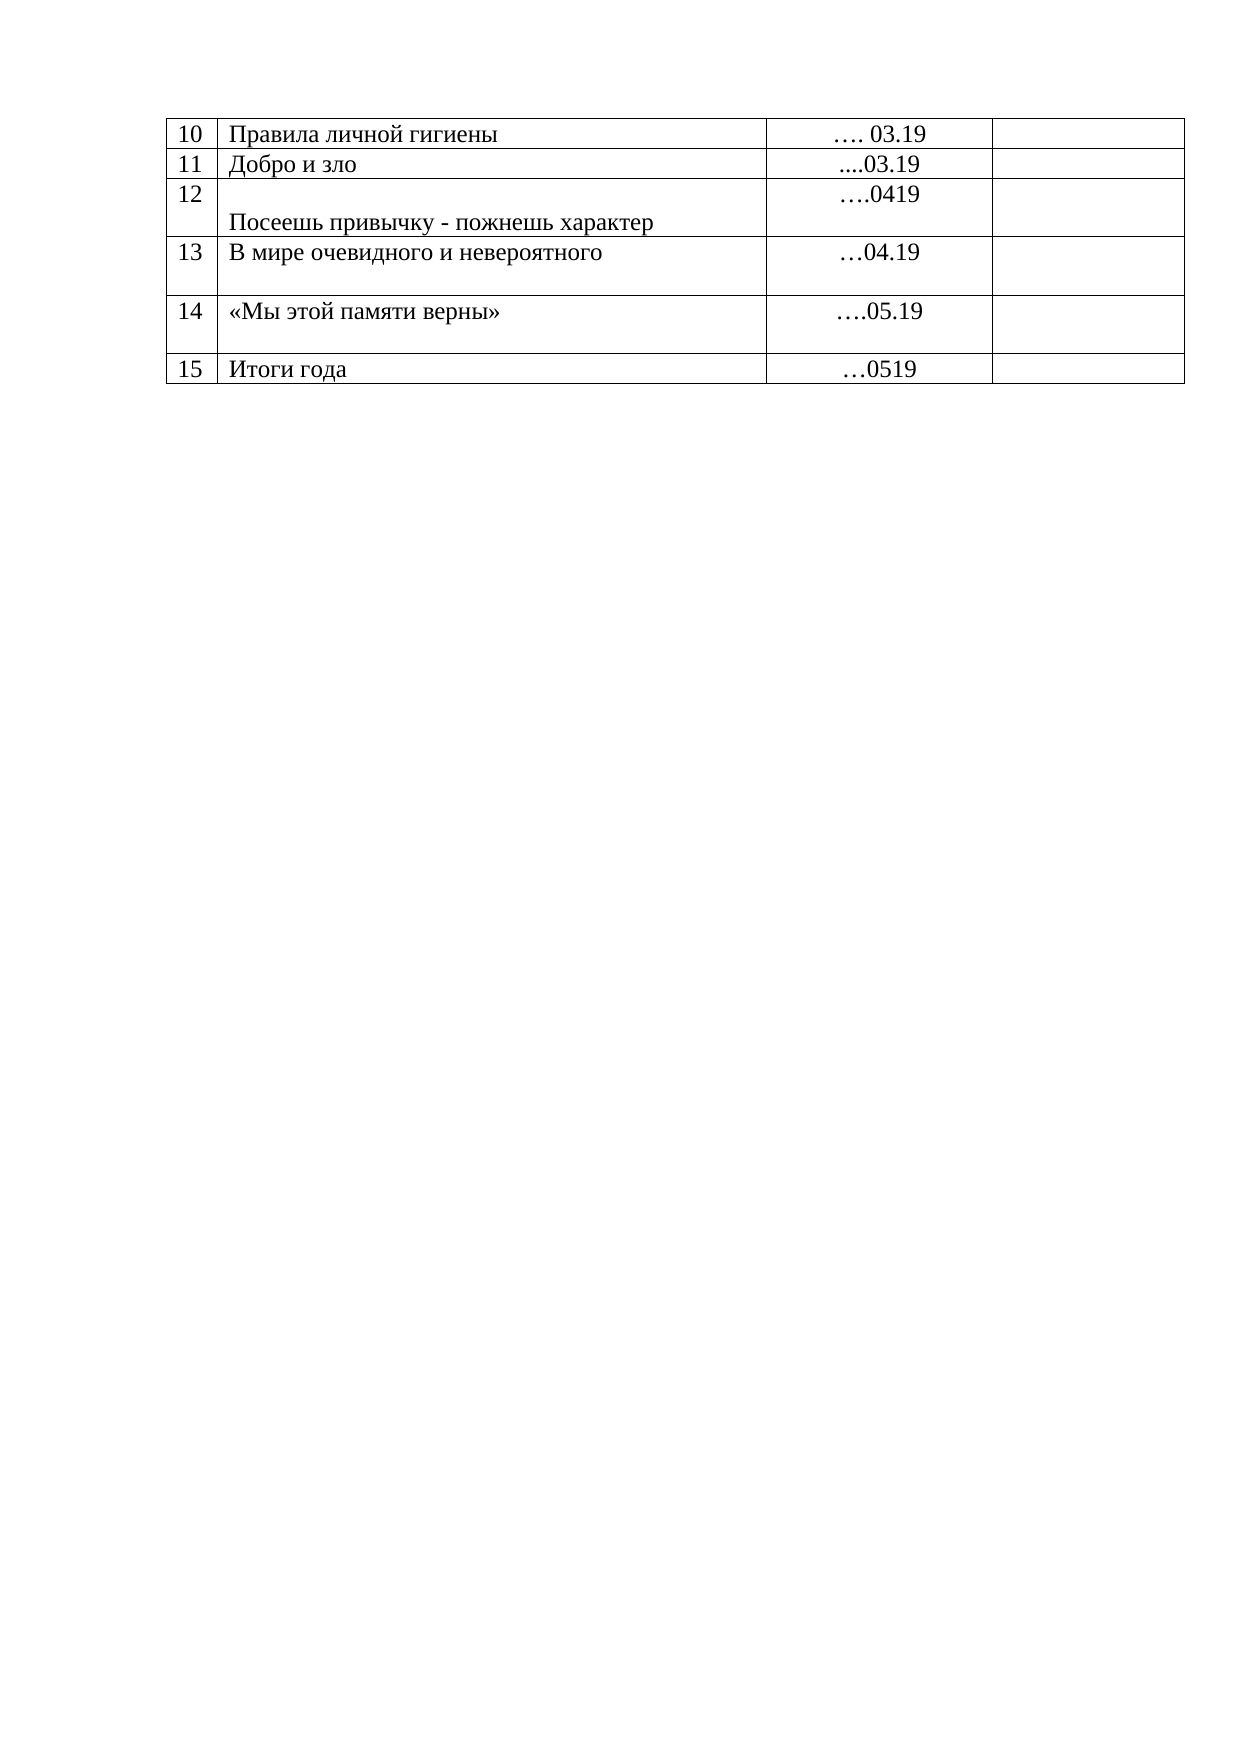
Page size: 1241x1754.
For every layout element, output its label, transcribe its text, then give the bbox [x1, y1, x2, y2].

table_cell [993, 149, 1184, 178]
table_cell В мире очевидного и невероятного [218, 237, 766, 295]
table_cell «Мы этой памяти верны» [218, 296, 766, 353]
table_cell …0519 [767, 354, 992, 383]
table_cell …04.19 [767, 237, 992, 295]
table_cell Правила личной гигиены [218, 119, 766, 148]
table_cell [993, 179, 1184, 236]
table_cell Добро и зло [218, 149, 766, 178]
table_cell [993, 354, 1184, 383]
table_cell 12 [167, 179, 217, 236]
table_cell [993, 119, 1184, 148]
table_cell ....03.19 [767, 149, 992, 178]
table_cell Посеешь привычку - пожнешь характер [218, 179, 766, 236]
table_cell [993, 296, 1184, 353]
table_cell 15 [167, 354, 217, 383]
table_cell ….05.19 [767, 296, 992, 353]
table_cell …. 03.19 [767, 119, 992, 148]
table_cell 13 [167, 237, 217, 295]
table_cell Итоги года [218, 354, 766, 383]
table_cell ….0419 [767, 179, 992, 236]
table_cell [993, 237, 1184, 295]
table_cell 10 [167, 119, 217, 148]
table_cell 11 [167, 149, 217, 178]
table_cell 14 [167, 296, 217, 353]
